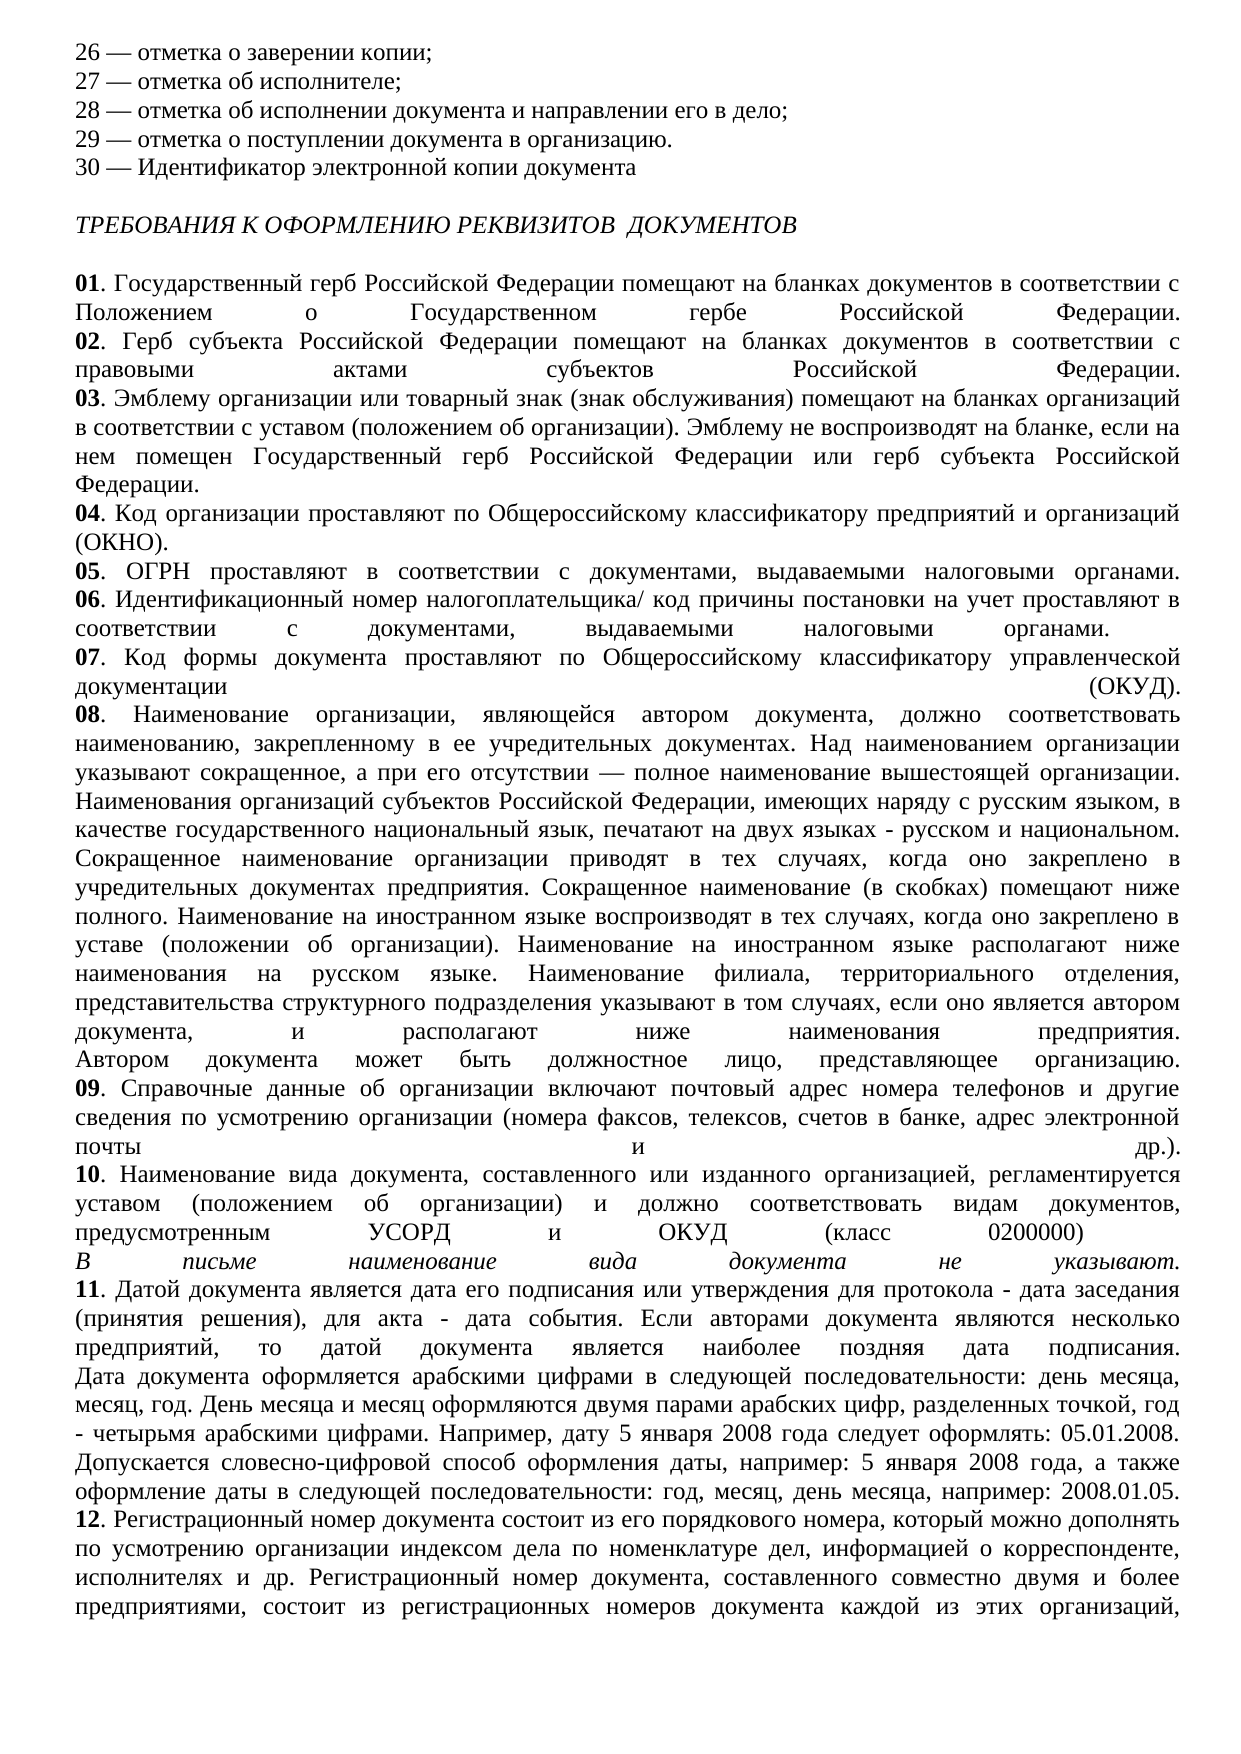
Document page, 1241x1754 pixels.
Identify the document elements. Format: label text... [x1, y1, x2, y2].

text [75, 37, 1181, 181]
text ТРЕБОВАНИЯ К ОФОРМЛЕНИЮ РЕКВИЗИТОВ ДОКУМЕНТОВ [75, 210, 1181, 239]
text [75, 268, 1181, 1619]
